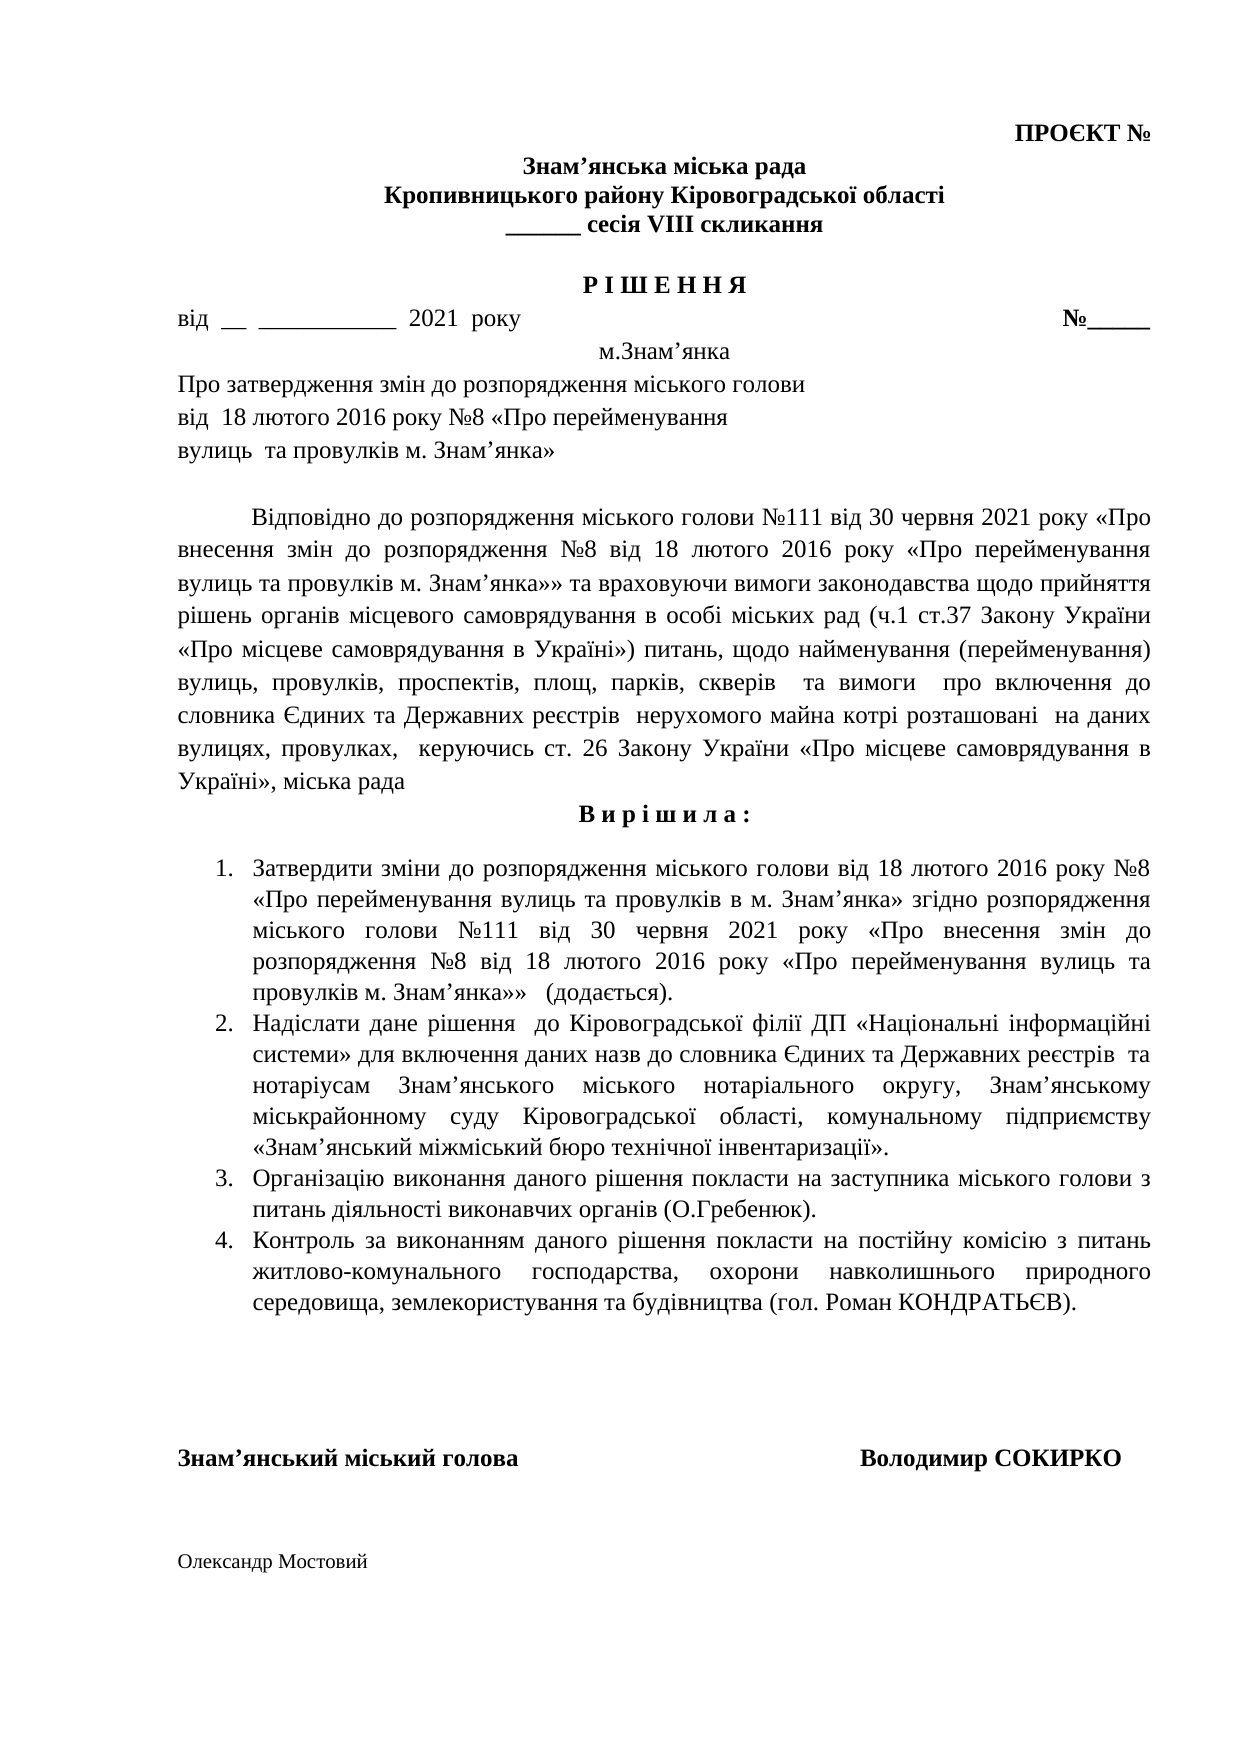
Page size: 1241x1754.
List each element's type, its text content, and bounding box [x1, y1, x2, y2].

list Затвердити зміни до розпорядження міського голови від 18 лютого 2016 року №8 «Про перейменування вулиць та провулків в м. Знам’янка» згідно розпорядження міського голови №111 від 30 червня 2021 року «Про внесення змін до розпорядження №8 від 18 лютого 2016 року «Про перейменування вулиць та провулків м. Знам’янка»» (додається). [215, 853, 1152, 1006]
text Знам’янська міська рада [177, 151, 1152, 180]
text м.Знам’янка [177, 336, 1152, 365]
text Знам’янський міський голова Володимир СОКИРКО [177, 1443, 1152, 1471]
text ПРОЄКТ № [177, 118, 1152, 147]
text Відповідно до розпорядження міського голови №111 від 30 червня 2021 року «Про внесення змін до розпорядження №8 від 18 лютого 2016 року «Про перейменування вулиць та провулків м. Знам’янка»» та враховуючи вимоги законодавства щодо прийняття рішень органів місцевого самоврядування в особі міських рад (ч.1 ст.37 Закону України «Про місцеве самоврядування в Україні») питань, щодо найменування (перейменування) вулиць, провулків, проспектів, площ, парків, скверів та вимоги про включення до словника Єдиних та Державних реєстрів нерухомого майна котрі розташовані на даних вулицях, провулках, керуючись ст. 26 Закону України «Про місцеве самоврядування в Україні», міська рада [177, 502, 1152, 794]
text від __ ___________ 2021 року №_____ [177, 303, 1152, 332]
text Р І Ш Е Н Н Я [177, 270, 1152, 299]
text Олександр Мостовий [177, 1549, 1152, 1573]
text ______ сесія VIII скликання [177, 209, 1152, 237]
list Контроль за виконанням даного рішення покласти на постійну комісію з питань житлово-комунального господарства, охорони навколишнього природного середовища, землекористування та будівництва (гол. Роман КОНДРАТЬЄВ). [215, 1225, 1152, 1316]
text вулиць та провулків м. Знам’янка» [177, 436, 1152, 464]
list Організацію виконання даного рішення покласти на заступника міського голови з питань діяльності виконавчих органів (О.Гребенюк). [215, 1163, 1152, 1223]
text Про затвердження змін до розпорядження міського голови [177, 369, 1152, 398]
text В и р і ш и л а : [177, 799, 1152, 827]
text від 18 лютого 2016 року №8 «Про перейменування [177, 402, 1152, 431]
list Надіслати дане рішення до Кіровоградської філії ДП «Національні інформаційні системи» для включення даних назв до словника Єдиних та Державних реєстрів та нотаріусам Знам’янського міського нотаріального округу, Знам’янському міськрайонному суду Кіровоградської області, комунальному підприємству «Знам’янський міжміський бюро технічної інвентаризації». [215, 1008, 1152, 1161]
text Кропивницького району Кіровоградської області [177, 180, 1152, 209]
